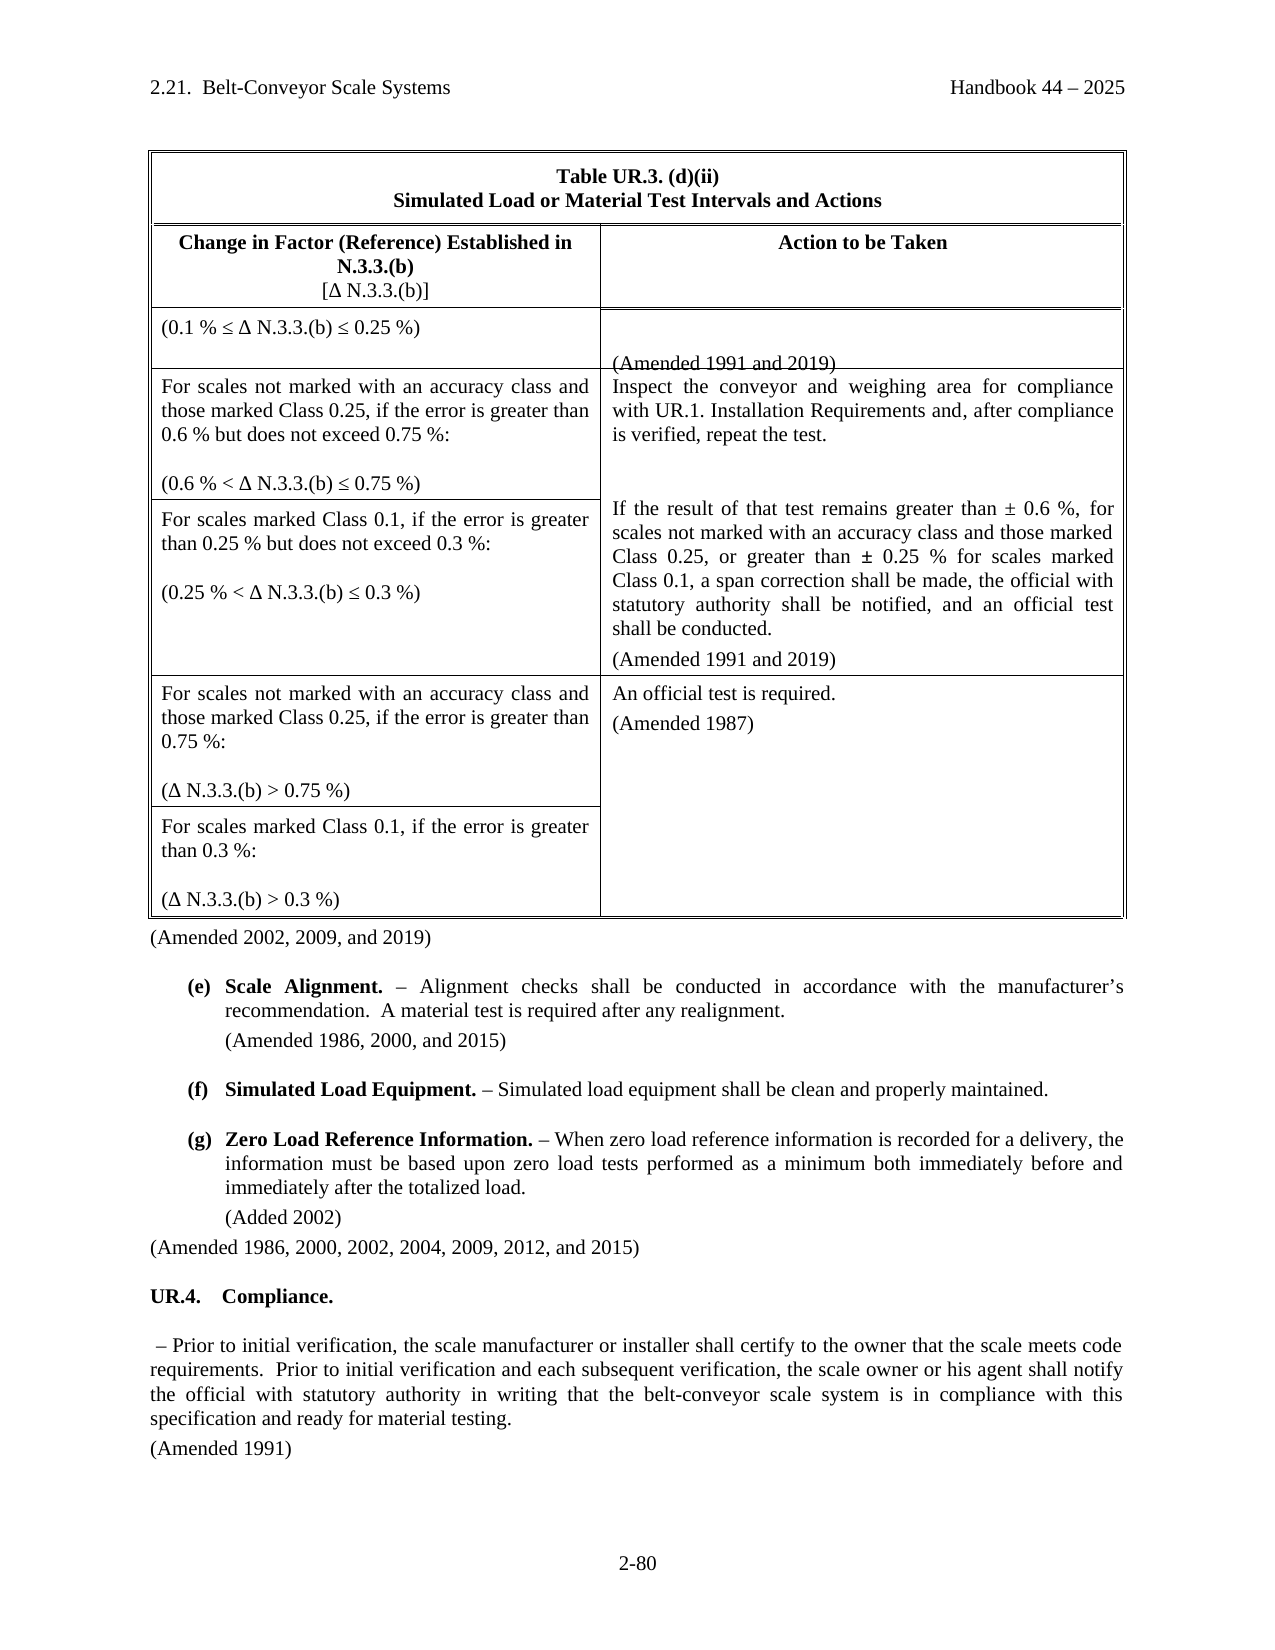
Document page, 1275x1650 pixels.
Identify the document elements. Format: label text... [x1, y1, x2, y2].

table_cell Inspect the conveyor and weighing area for compliance with UR.1. Installation Requirements and, after compliance is verified, repeat the test. If the result of that test remains greater than ± 0.6 %, for scales not marked with an accuracy class and those marked Class 0.25, or greater than ± 0.25 % for scales marked Class 0.1, a span correction shall be made, the official with statutory authority shall be notified, and an official test shall be conducted. (Amended 1991 and 2019) [601, 369, 1123, 675]
list Scale Alignment. – Alignment checks shall be conducted in accordance with the manufacturer’s recommendation. A material test is required after any realignment. [187, 974, 1125, 1022]
list Simulated Load Equipment. – Simulated load equipment shall be clean and properly maintained. [187, 1077, 1125, 1101]
text (Amended 1986, 2000, 2002, 2004, 2009, 2012, and 2015) [150, 1235, 1125, 1259]
table_header Table UR.3. (d)(ii) Simulated Load or Material Test Intervals and Actions [152, 153, 1123, 223]
text (Amended 1986, 2000, and 2015) [225, 1028, 1125, 1052]
table_cell For scales not marked with an accuracy class and those marked Class 0.25, if the error is greater than 0.6 % but does not exceed 0.75 %: (0.6 % < ∆ N.3.3.(b) ≤ 0.75 %) [152, 369, 600, 499]
table_cell For scales not marked with an accuracy class and those marked Class 0.25, if the error is greater than 0.75 %: (∆ N.3.3.(b) > 0.75 %) [152, 676, 600, 806]
text (Added 2002) [225, 1205, 1125, 1229]
table_cell Change in Factor (Reference) Established in N.3.3.(b) [∆ N.3.3.(b)] [152, 223, 600, 307]
table_cell For scales marked Class 0.1, if the error is greater than 0.25 % but does not exceed 0.3 %: (0.25 % < ∆ N.3.3.(b) ≤ 0.3 %) [152, 500, 600, 675]
table_cell Action to be Taken [601, 223, 1123, 307]
list Zero Load Reference Information. – When zero load reference information is recorded for a delivery, the information must be based upon zero load tests performed as a minimum both immediately before and immediately after the totalized load. [187, 1126, 1125, 1199]
table_cell For scales marked Class 0.1, if the error is at least 0.1% but not more than 0.25 %: (0.1 % ≤ ∆ N.3.3.(b) ≤ 0.25 %) [152, 308, 600, 368]
subtitle UR.4. Compliance. [150, 1284, 1125, 1308]
table_cell For scales marked Class 0.1, if the error is greater than 0.3 %: (∆ N.3.3.(b) > 0.3 %) [152, 807, 600, 916]
text (Amended 2002, 2009, and 2019) [150, 925, 1125, 949]
text (Amended 1991) [150, 1436, 1125, 1460]
table_cell An official test is required. (Amended 1987) [601, 676, 1123, 916]
text – Prior to initial verification, the scale manufacturer or installer shall certify to the owner that the scale meets code requirements. Prior to initial verification and each subsequent verification, the scale owner or his agent shall notify the official with statutory authority in writing that the belt-conveyor scale system is in compliance with this specification and ready for material testing. [150, 1333, 1125, 1429]
